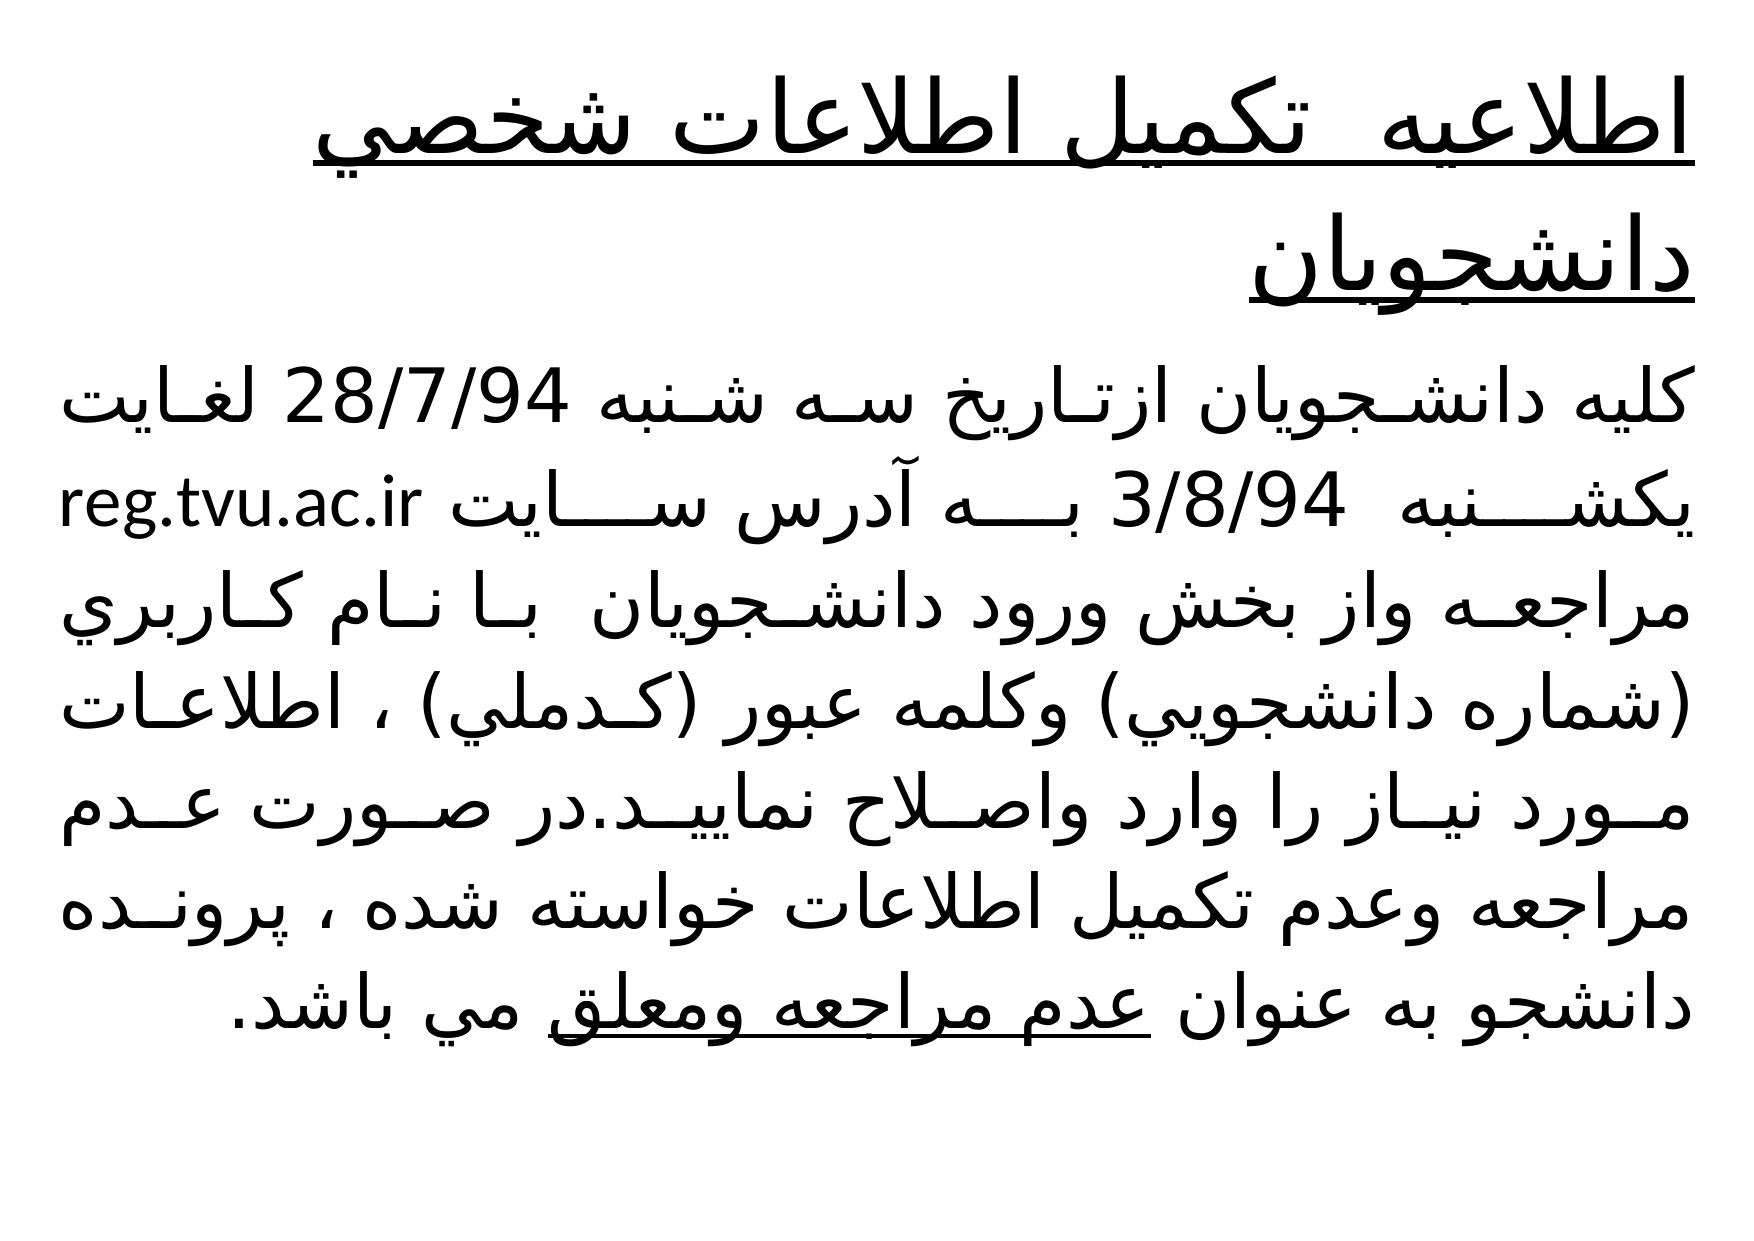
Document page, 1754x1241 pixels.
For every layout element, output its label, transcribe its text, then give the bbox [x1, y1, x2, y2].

text كليه دانشجويان ازتاريخ سه شنبه 28/7/94 لغايت يكشنبه 3/8/94 به آدرس سايت reg.tvu.ac.ir مراجعه واز بخش ورود دانشجويان با نام كاربري (شماره دانشجويي) وكلمه عبور (كدملي) ، اطلاعات مورد نياز را وارد واصلاح نماييد.در صورت عدم مراجعه وعدم تكميل اطلاعات خواسته شده ، پرونده دانشجو به عنوان عدم مراجعه ومعلق مي باشد. [59, 353, 1695, 1047]
text اطلاعيه تكميل اطلاعات شخصي دانشجويان [59, 59, 1695, 314]
